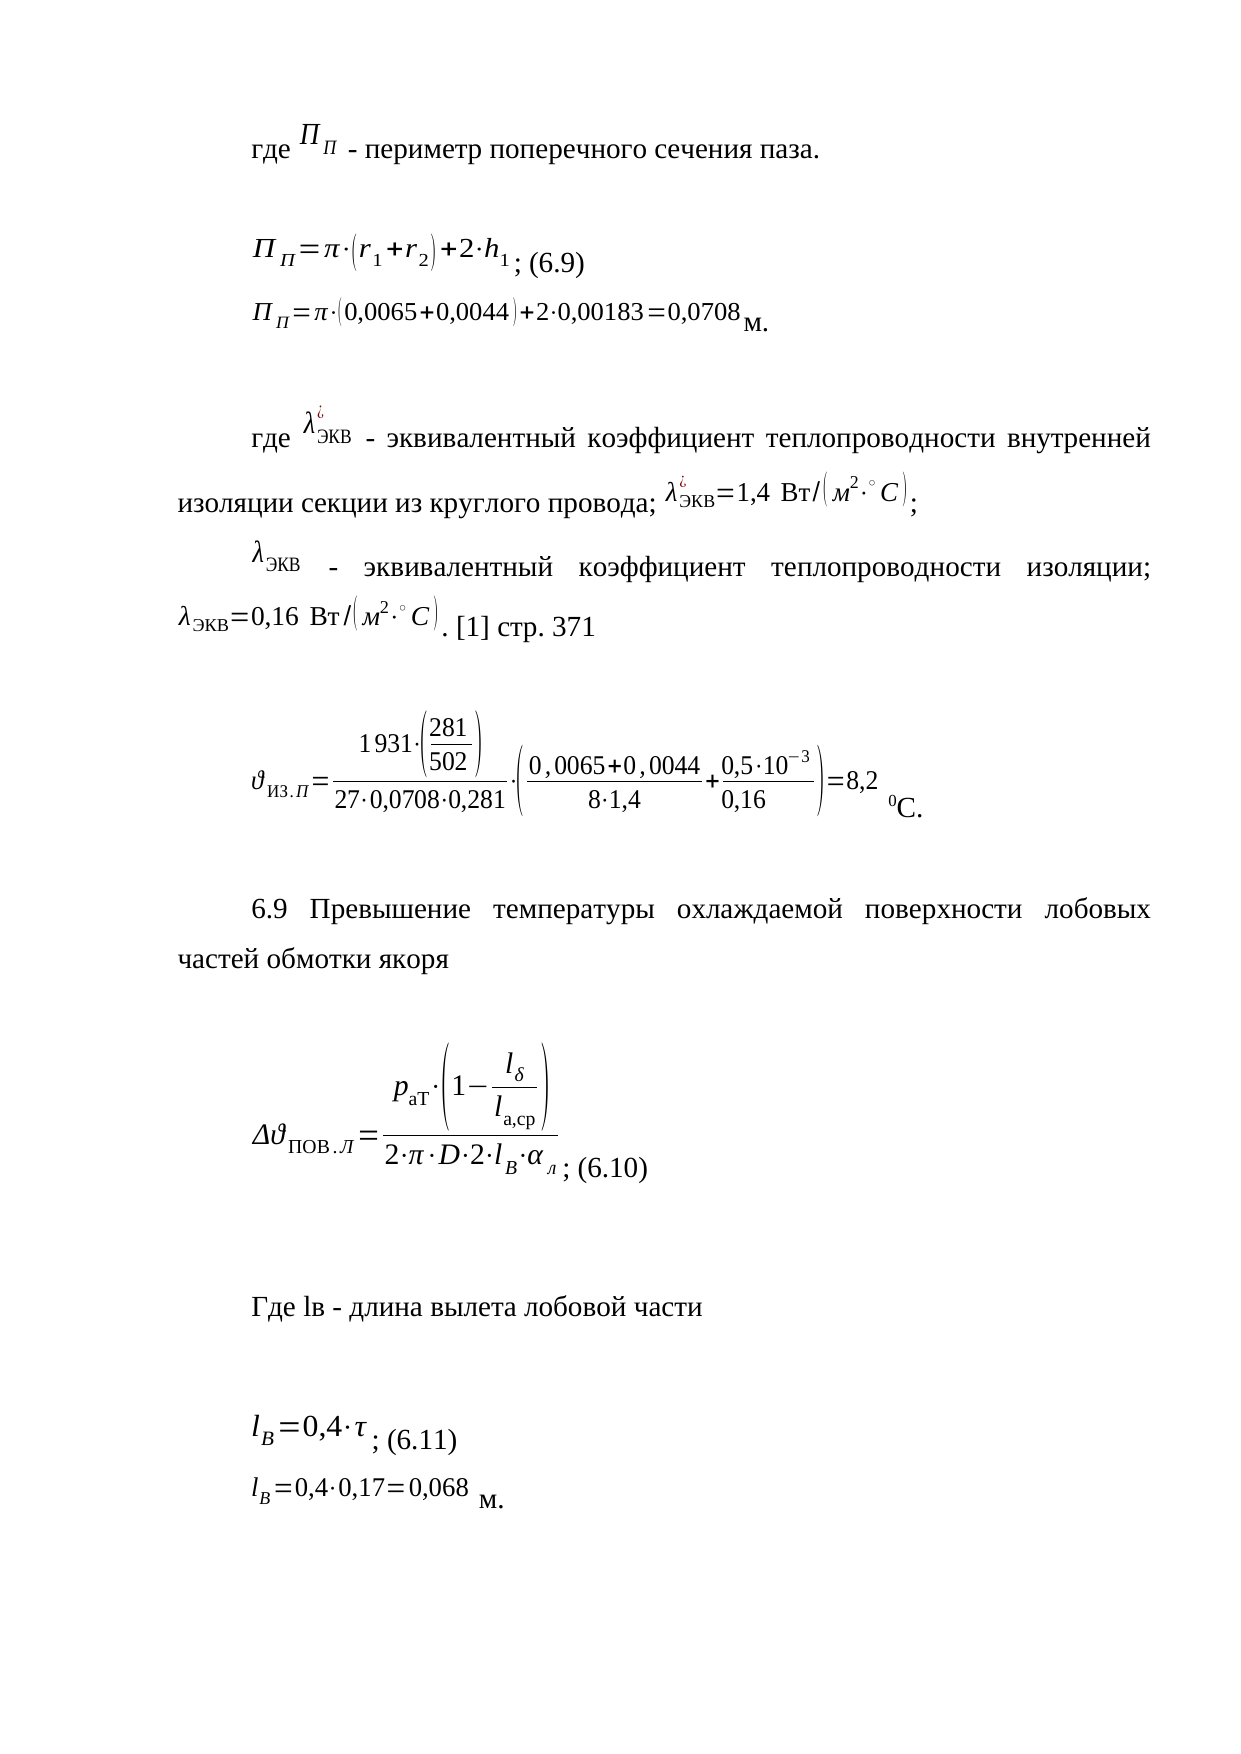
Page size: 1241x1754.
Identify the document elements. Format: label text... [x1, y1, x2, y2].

text м. [177, 296, 1152, 338]
text - эквивалентный коэффициент теплопроводности изоляции; . [1] стр. 371 [177, 535, 1152, 643]
text 6.9 Превышение температуры охлаждаемой поверхности лобовых частей обмотки якоря [177, 891, 1152, 975]
text Где lв - длина вылета лобовой части [177, 1251, 1152, 1323]
text ; (6.11) [177, 1409, 1152, 1456]
text ; (6.10) [177, 1042, 1152, 1184]
text где - периметр поперечного сечения паза. [177, 118, 1152, 165]
text м. [177, 1473, 1152, 1515]
text 0С. [177, 710, 1152, 824]
text ; (6.9) [177, 232, 1152, 279]
text где - эквивалентный коэффициент теплопроводности внутренней изоляции секции из круглого провода; ; [177, 405, 1152, 519]
